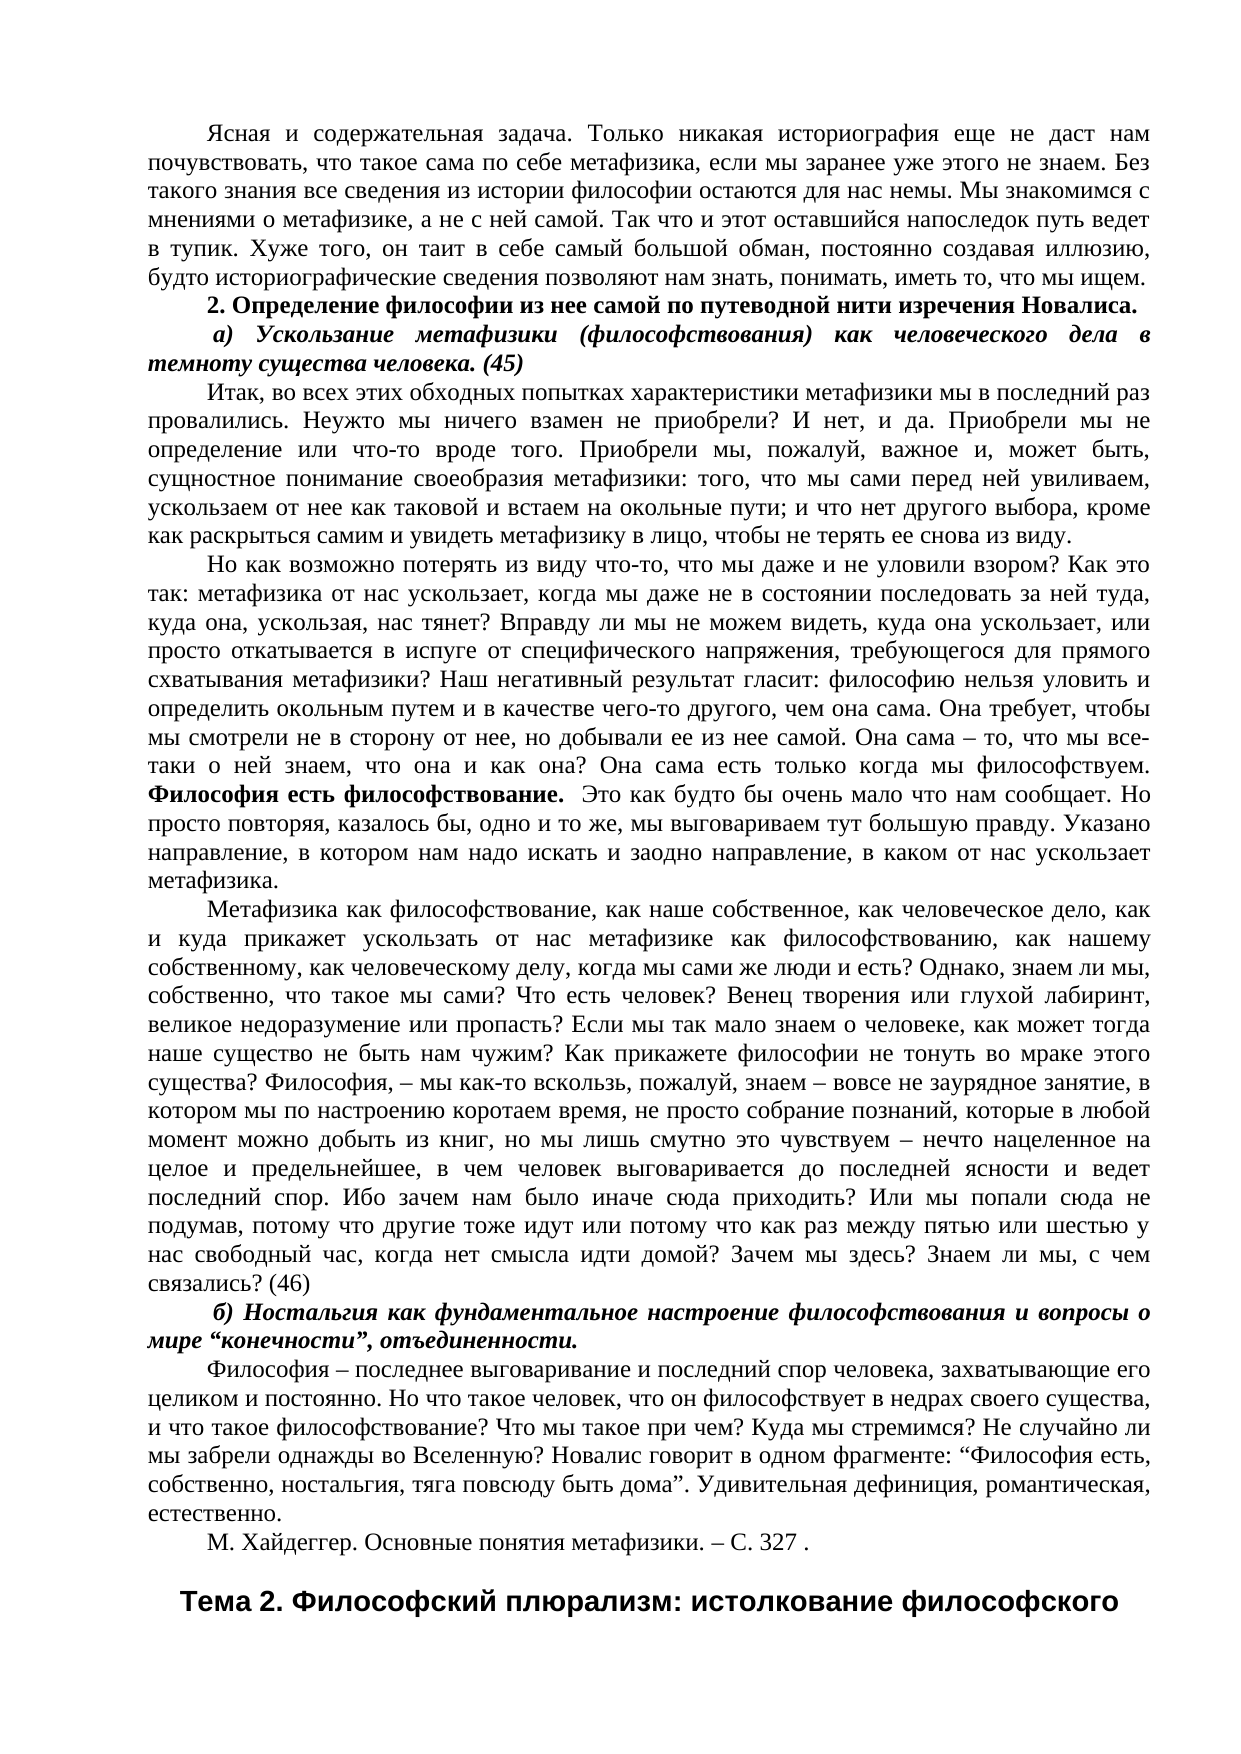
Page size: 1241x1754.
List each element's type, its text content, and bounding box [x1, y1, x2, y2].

text Метафизика как философствование, как наше собственное, как человеческое дело, как и куда прикажет ускользать от нас метафизике как философствованию, как нашему собственному, как человеческому делу, когда мы сами же люди и есть? Однако, знаем ли мы, собственно, что такое мы сами? Что есть человек? Венец творения или глухой лабиринт, великое недоразумение или пропасть? Если мы так мало знаем о человеке, как может тогда наше существо не быть нам чужим? Как прикажете философии не тонуть во мраке этого существа? Философия, – мы как-то вскользь, пожалуй, знаем – вовсе не заурядное занятие, в котором мы по настроению коротаем время, не просто собрание познаний, которые в любой момент можно добыть из книг, но мы лишь смутно это чувствуем – нечто нацеленное на целое и предельнейшее, в чем человек выговаривается до последней ясности и ведет последний спор. Ибо зачем нам было иначе сюда приходить? Или мы попали сюда не подумав, потому что другие тоже идут или потому что как раз между пятью или шестью у нас свободный час, когда нет смысла идти домой? Зачем мы здесь? Знаем ли мы, с чем связались? (46) [148, 894, 1152, 1297]
text Философия – последнее выговаривание и последний спор человека, захватывающие его целиком и постоянно. Но что такое человек, что он философствует в недрах своего существа, и что такое философствование? Что мы такое при чем? Куда мы стремимся? Не случайно ли мы забрели однажды во Вселенную? Новалис говорит в одном фрагменте: “Философия есть, собственно, ностальгия, тяга повсюду быть дома”. Удивительная дефиниция, романтическая, естественно. [148, 1354, 1152, 1527]
text М. Хайдеггер. Основные понятия метафизики. – С. 327 . [148, 1527, 1152, 1556]
text Ясная и содержательная задача. Только никакая историография еще не даст нам почувствовать, что такое сама по себе метафизика, если мы заранее уже этого не знаем. Без такого знания все сведения из истории философии остаются для нас немы. Мы знакомимся с мнениями о метафизике, а не с ней самой. Так что и этот оставшийся напоследок путь ведет в тупик. Хуже того, он таит в себе самый большой обман, постоянно создавая иллюзию, будто историографические сведения позволяют нам знать, понимать, иметь то, что мы ищем. [148, 118, 1152, 291]
text Но как возможно потерять из виду что-то, что мы даже и не уловили взором? Как это так: метафизика от нас ускользает, когда мы даже не в состоянии последовать за ней туда, куда она, ускользая, нас тянет? Вправду ли мы не можем видеть, куда она ускользает, или просто откатывается в испуге от специфического напряжения, требующегося для прямого схватывания метафизики? Наш негативный результат гласит: философию нельзя уловить и определить окольным путем и в качестве чего-то другого, чем она сама. Она требует, чтобы мы смотрели не в сторону от нее, но добывали ее из нее самой. Она сама – то, что мы все-таки о ней знаем, что она и как она? Она сама есть только когда мы философствуем. Философия есть философствование. Это как будто бы очень мало что нам сообщает. Но просто повторяя, казалось бы, одно и то же, мы выговариваем тут большую правду. Указано направление, в котором нам надо искать и заодно направление, в каком от нас ускользает метафизика. [148, 549, 1152, 894]
text 2. Определение философии из нее самой по путеводной нити изречения Новалиса. [148, 291, 1152, 319]
text а) Ускользание метафизики (философствования) как человеческого дела в темноту существа человека. (45) [148, 319, 1152, 377]
text Итак, во всех этих обходных попытках характеристики метафизики мы в последний раз провалились. Неужто мы ничего взамен не приобрели? И нет, и да. Приобрели мы не определение или что-то вроде того. Приобрели мы, пожалуй, важное и, может быть, сущностное понимание своеобразия метафизики: того, что мы сами перед ней увиливаем, ускользаем от нее как таковой и встаем на окольные пути; и что нет другого выбора, кроме как раскрыться самим и увидеть метафизику в лицо, чтобы не терять ее снова из виду. [148, 377, 1152, 549]
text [148, 1584, 1152, 1618]
text б) Ностальгия как фундаментальное настроение философствования и вопросы о мире “конечности”, отъединенности. [148, 1297, 1152, 1354]
